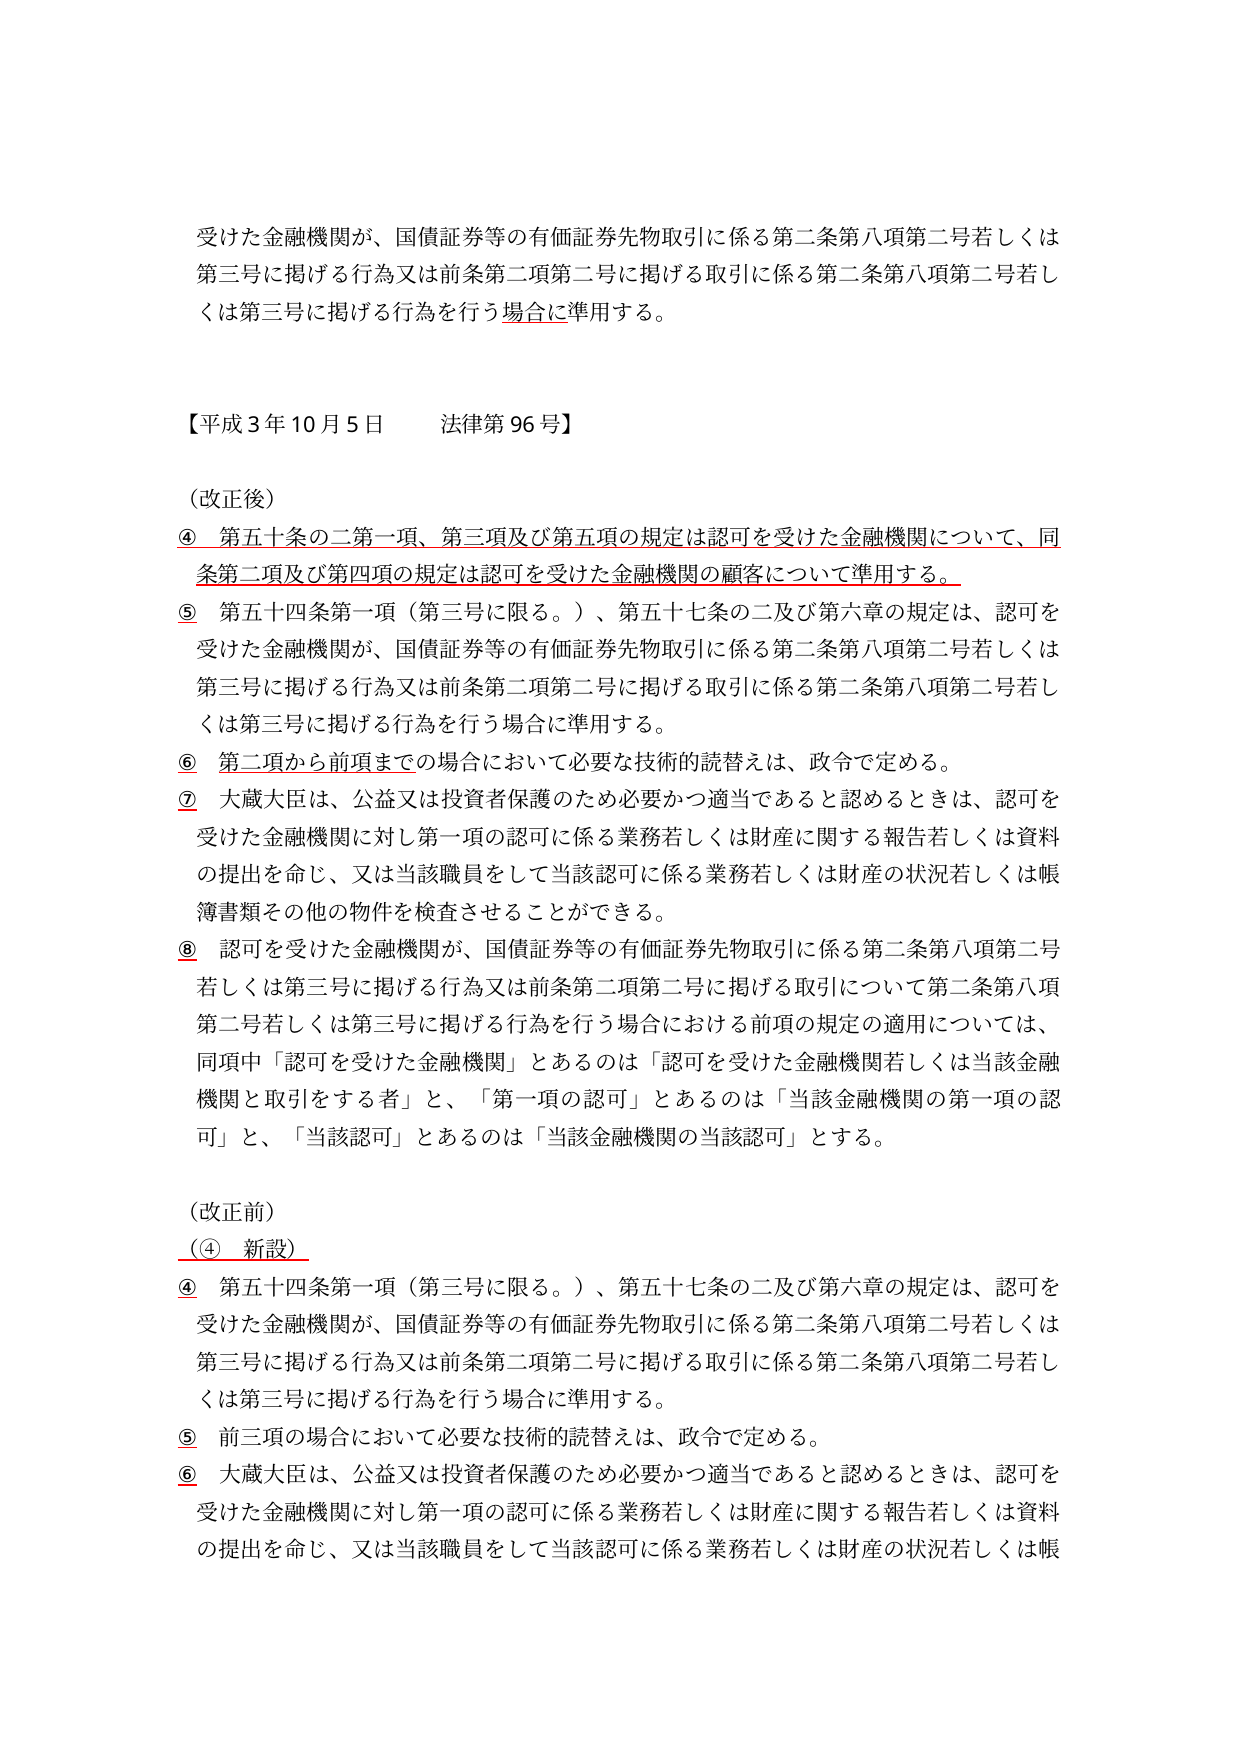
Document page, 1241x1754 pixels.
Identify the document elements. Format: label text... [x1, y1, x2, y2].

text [177, 217, 1063, 329]
text ⑧ 認可を受けた金融機関が、国債証券等の有価証券先物取引に係る第二条第八項第二号若しくは第三号に掲げる行為又は前条第二項第二号に掲げる取引について第二条第八項第二号若しくは第三号に掲げる行為を行う場合における前項の規定の適用については、同項中「認可を受けた金融機関」とあるのは「認可を受けた金融機関若しくは当該金融機関と取引をする者」と、「第一項の認可」とあるのは「当該金融機関の第一項の認可」と、「当該認可」とあるのは「当該金融機関の当該認可」とする。 [177, 929, 1063, 1154]
text ④ 第五十四条第一項（第三号に限る。）、第五十七条の二及び第六章の規定は、認可を受けた金融機関が、国債証券等の有価証券先物取引に係る第二条第八項第二号若しくは第三号に掲げる行為又は前条第二項第二号に掲げる取引に係る第二条第八項第二号若しくは第三号に掲げる行為を行う場合に準用する。 [177, 1267, 1063, 1417]
text （改正前） [177, 1192, 1063, 1229]
text 【平成3年10月5日 法律第96号】 [177, 404, 1063, 442]
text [177, 1454, 1063, 1567]
text ⑤ 前三項の場合において必要な技術的読替えは、政令で定める。 [177, 1417, 1063, 1454]
text ⑥ 第二項から前項までの場合において必要な技術的読替えは、政令で定める。 [177, 742, 1063, 779]
text ④ 第五十条の二第一項、第三項及び第五項の規定は認可を受けた金融機関について、同条第二項及び第四項の規定は認可を受けた金融機関の顧客について準用する。 [177, 517, 1063, 592]
text （改正後） [177, 479, 1063, 517]
text ⑦ 大蔵大臣は、公益又は投資者保護のため必要かつ適当であると認めるときは、認可を受けた金融機関に対し第一項の認可に係る業務若しくは財産に関する報告若しくは資料の提出を命じ、又は当該職員をして当該認可に係る業務若しくは財産の状況若しくは帳簿書類その他の物件を検査させることができる。 [177, 779, 1063, 929]
text （④ 新設） [177, 1229, 1063, 1267]
text ⑤ 第五十四条第一項（第三号に限る。）、第五十七条の二及び第六章の規定は、認可を受けた金融機関が、国債証券等の有価証券先物取引に係る第二条第八項第二号若しくは第三号に掲げる行為又は前条第二項第二号に掲げる取引に係る第二条第八項第二号若しくは第三号に掲げる行為を行う場合に準用する。 [177, 592, 1063, 742]
